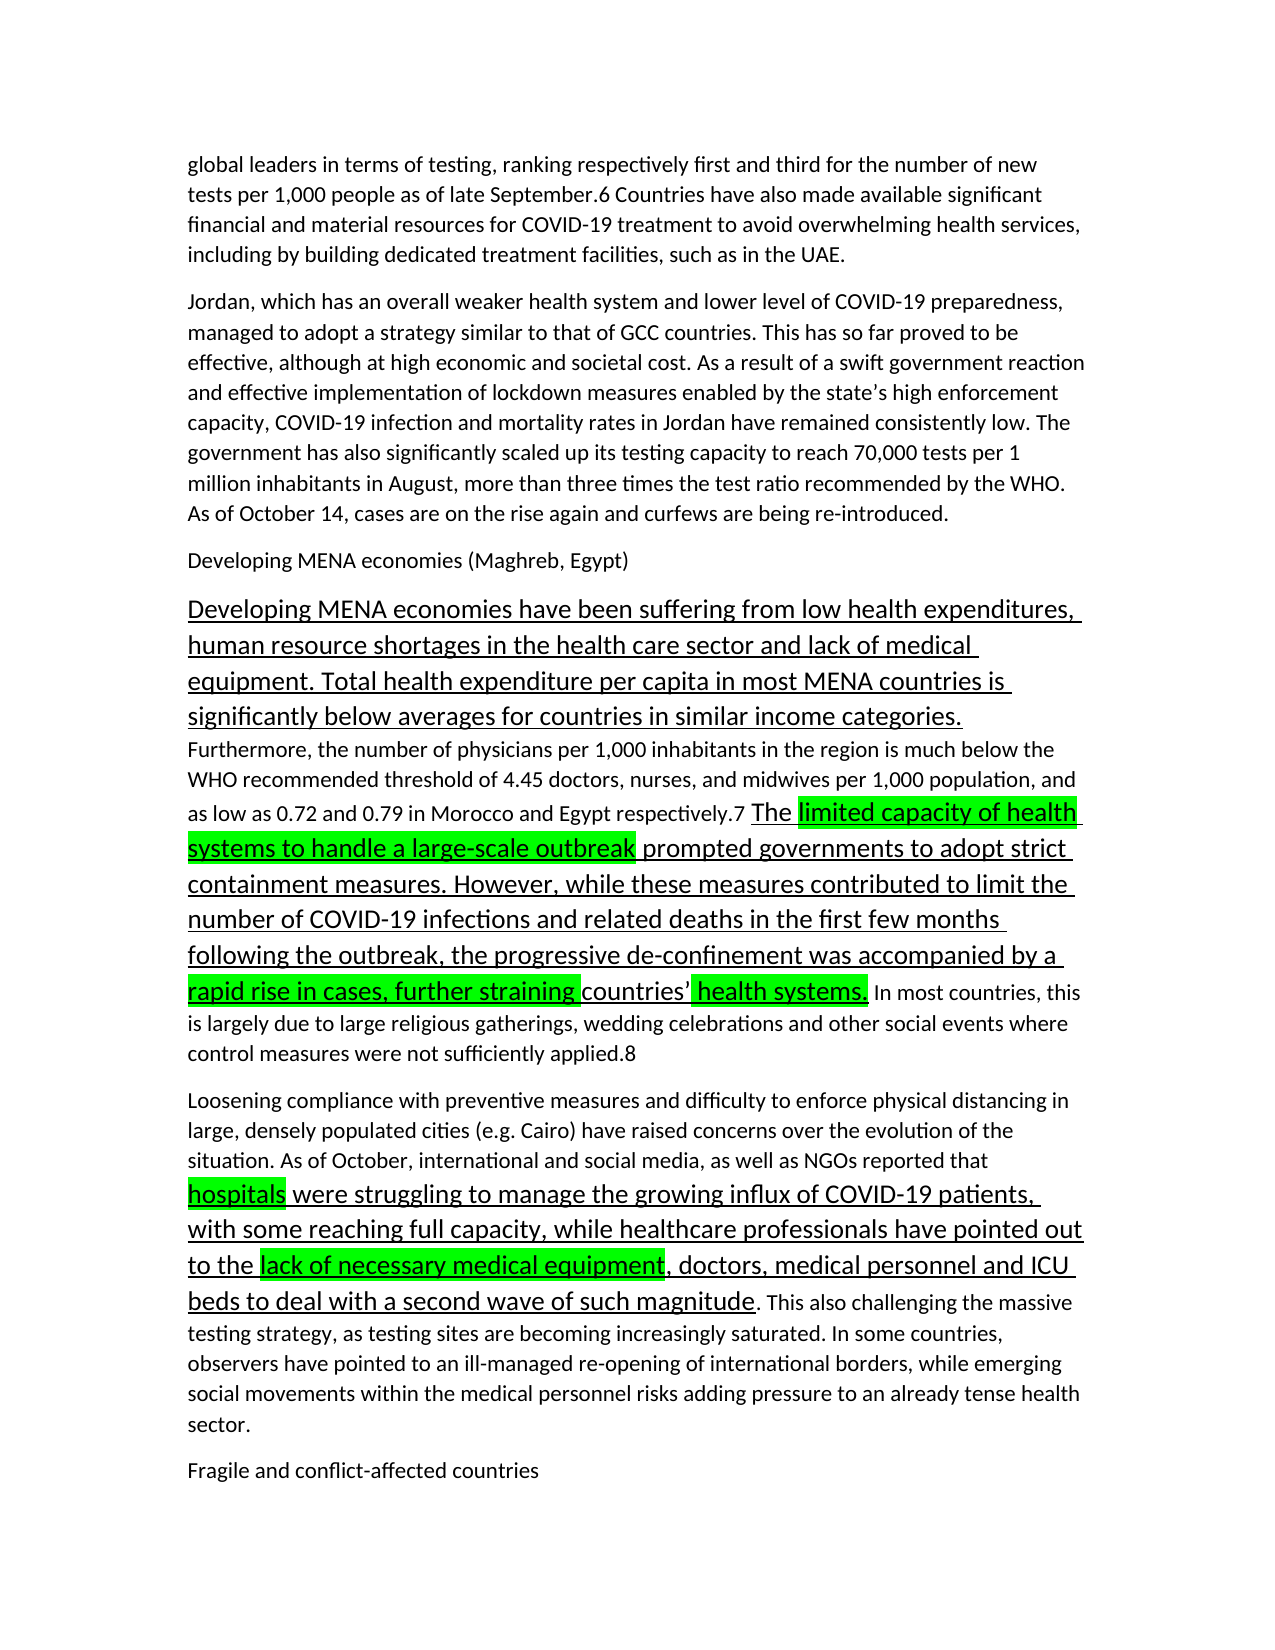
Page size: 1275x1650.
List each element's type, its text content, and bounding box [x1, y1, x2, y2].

text Developing MENA economies have been suffering from low health expenditures, human resource shortages in the health care sector and lack of medical equipment. Total health expenditure per capita in most MENA countries is significantly below averages for countries in similar income categories. Furthermore, the number of physicians per 1,000 inhabitants in the region is much below the WHO recommended threshold of 4.45 doctors, nurses, and midwives per 1,000 population, and as low as 0.72 and 0.79 in Morocco and Egypt respectively.7 The limited capacity of health systems to handle a large-scale outbreak prompted governments to adopt strict containment measures. However, while these measures contributed to limit the number of COVID-19 infections and related deaths in the first few months following the outbreak, the progressive de-confinement was accompanied by a rapid rise in cases, further straining countries’ health systems. In most countries, this is largely due to large religious gatherings, wedding celebrations and other social events where control measures were not sufficiently applied.8 [187, 593, 1087, 1067]
text Developing MENA economies (Maghreb, Egypt) [187, 546, 1087, 574]
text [187, 150, 1087, 269]
text Loosening compliance with preventive measures and difficulty to enforce physical distancing in large, densely populated cities (e.g. Cairo) have raised concerns over the evolution of the situation. As of October, international and social media, as well as NGOs reported that hospitals were struggling to manage the growing influx of COVID-19 patients, with some reaching full capacity, while healthcare professionals have pointed out to the lack of necessary medical equipment, doctors, medical personnel and ICU beds to deal with a second wave of such magnitude. This also challenging the massive testing strategy, as testing sites are becoming increasingly saturated. In some countries, observers have pointed to an ill-managed re-opening of international borders, while emerging social movements within the medical personnel risks adding pressure to an already tense health sector. [187, 1086, 1087, 1438]
text Fragile and conflict-affected countries [187, 1457, 1087, 1485]
text Jordan, which has an overall weaker health system and lower level of COVID-19 preparedness, managed to adopt a strategy similar to that of GCC countries. This has so far proved to be effective, although at high economic and societal cost. As a result of a swift government reaction and effective implementation of lockdown measures enabled by the state’s high enforcement capacity, COVID-19 infection and mortality rates in Jordan have remained consistently low. The government has also significantly scaled up its testing capacity to reach 70,000 tests per 1 million inhabitants in August, more than three times the test ratio recommended by the WHO. As of October 14, cases are on the rise again and curfews are being re-introduced. [187, 287, 1087, 527]
